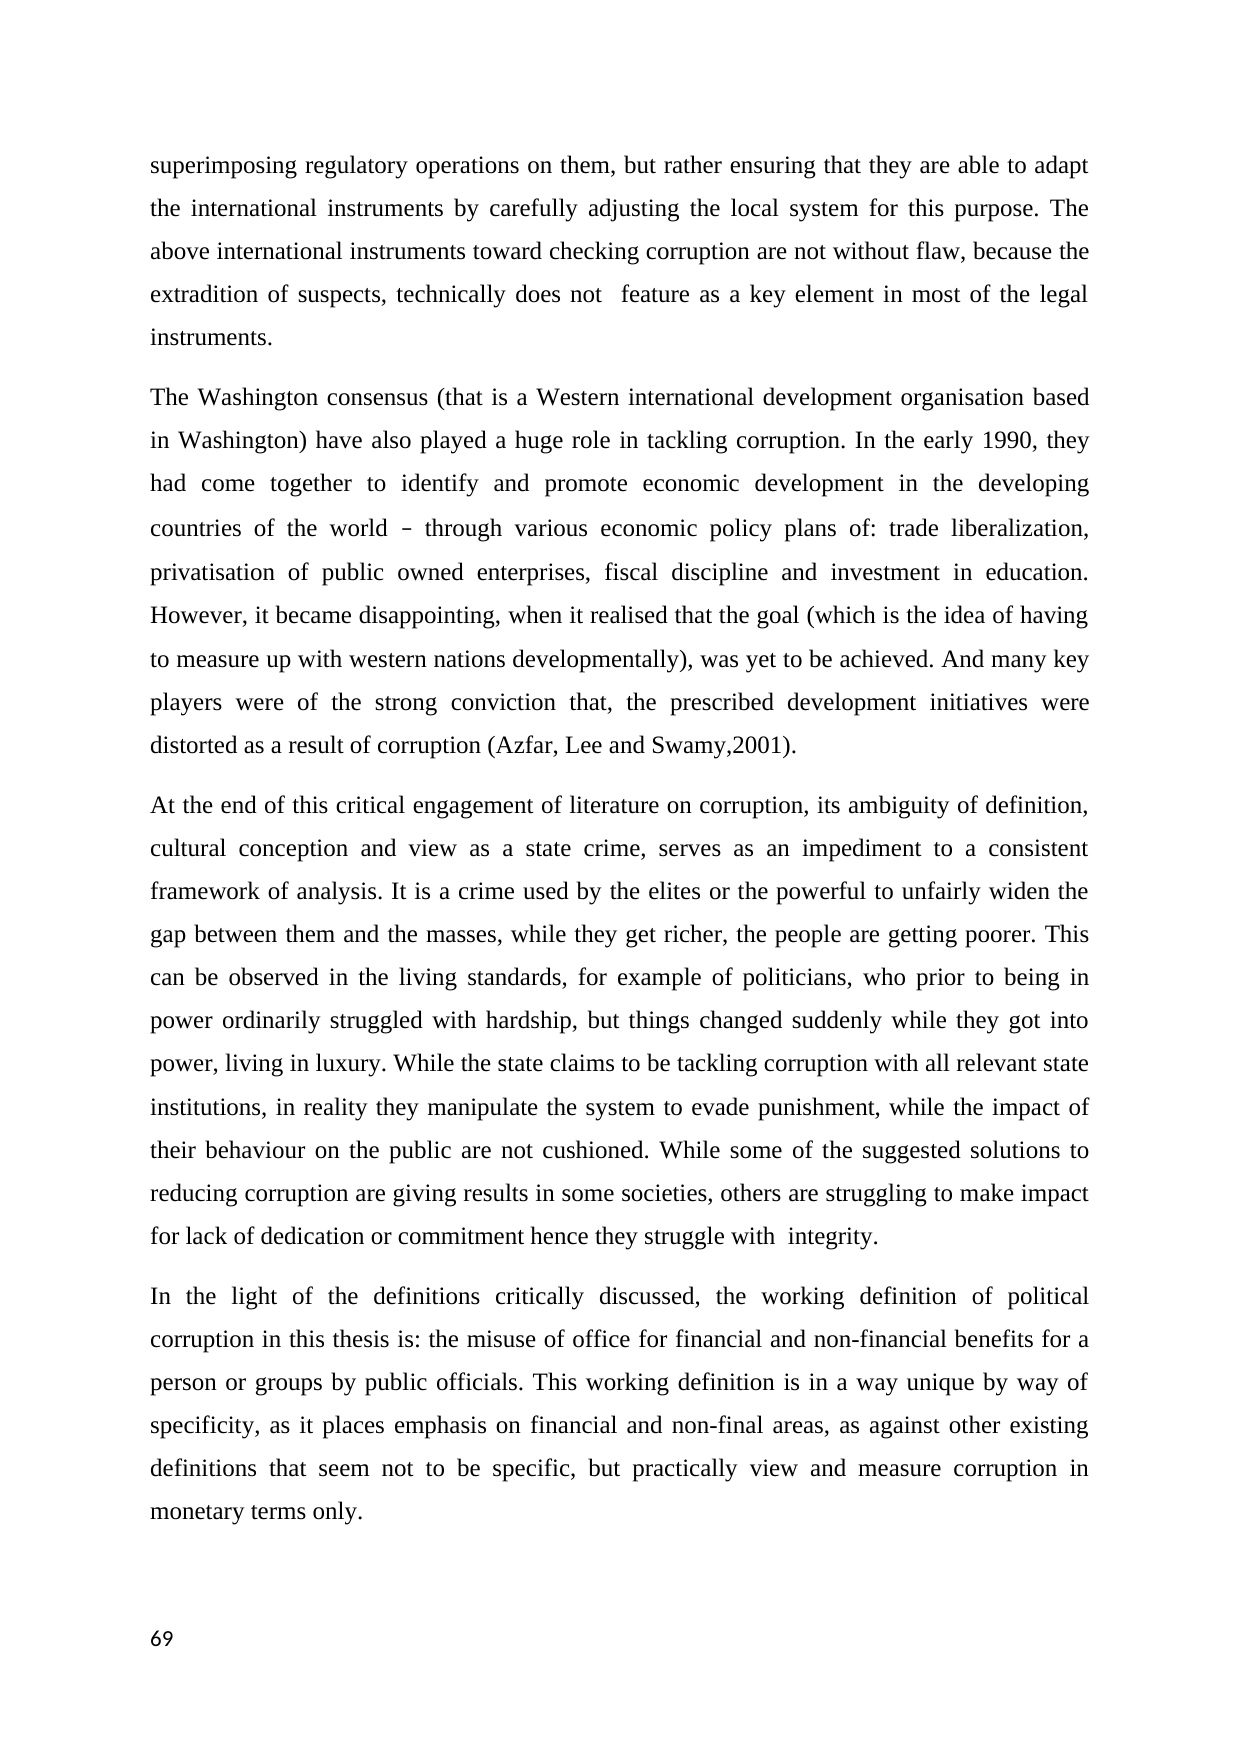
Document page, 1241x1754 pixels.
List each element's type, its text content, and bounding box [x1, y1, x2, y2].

text The Washington consensus (that is a Western international development organisation based in Washington) have also played a huge role in tackling corruption. In the early 1990, they had come together to identify and promote economic development in the developing countries of the world – through various economic policy plans of: trade liberalization, privatisation of public owned enterprises, fiscal discipline and investment in education. However, it became disappointing, when it realised that the goal (which is the idea of having to measure up with western nations developmentally), was yet to be achieved. And many key players were of the strong conviction that, the prescribed development initiatives were distorted as a result of corruption (Azfar, Lee and Swamy,2001). [150, 382, 1090, 759]
text In the light of the definitions critically discussed, the working definition of political corruption in this thesis is: the misuse of office for financial and non-financial benefits for a person or groups by public officials. This working definition is in a way unique by way of specificity, as it places emphasis on financial and non-final areas, as against other existing definitions that seem not to be specific, but practically view and measure corruption in monetary terms only. [150, 1281, 1090, 1525]
text At the end of this critical engagement of literature on corruption, its ambiguity of definition, cultural conception and view as a state crime, serves as an impediment to a consistent framework of analysis. It is a crime used by the elites or the powerful to unfairly widen the gap between them and the masses, while they get richer, the people are getting poorer. This can be observed in the living standards, for example of politicians, who prior to being in power ordinarily struggled with hardship, but things changed suddenly while they got into power, living in luxury. While the state claims to be tackling corruption with all relevant state institutions, in reality they manipulate the system to evade punishment, while the impact of their behaviour on the public are not cushioned. While some of the suggested solutions to reducing corruption are giving results in some societies, others are struggling to make impact for lack of dedication or commitment hence they struggle with integrity. [150, 790, 1090, 1250]
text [150, 150, 1090, 351]
